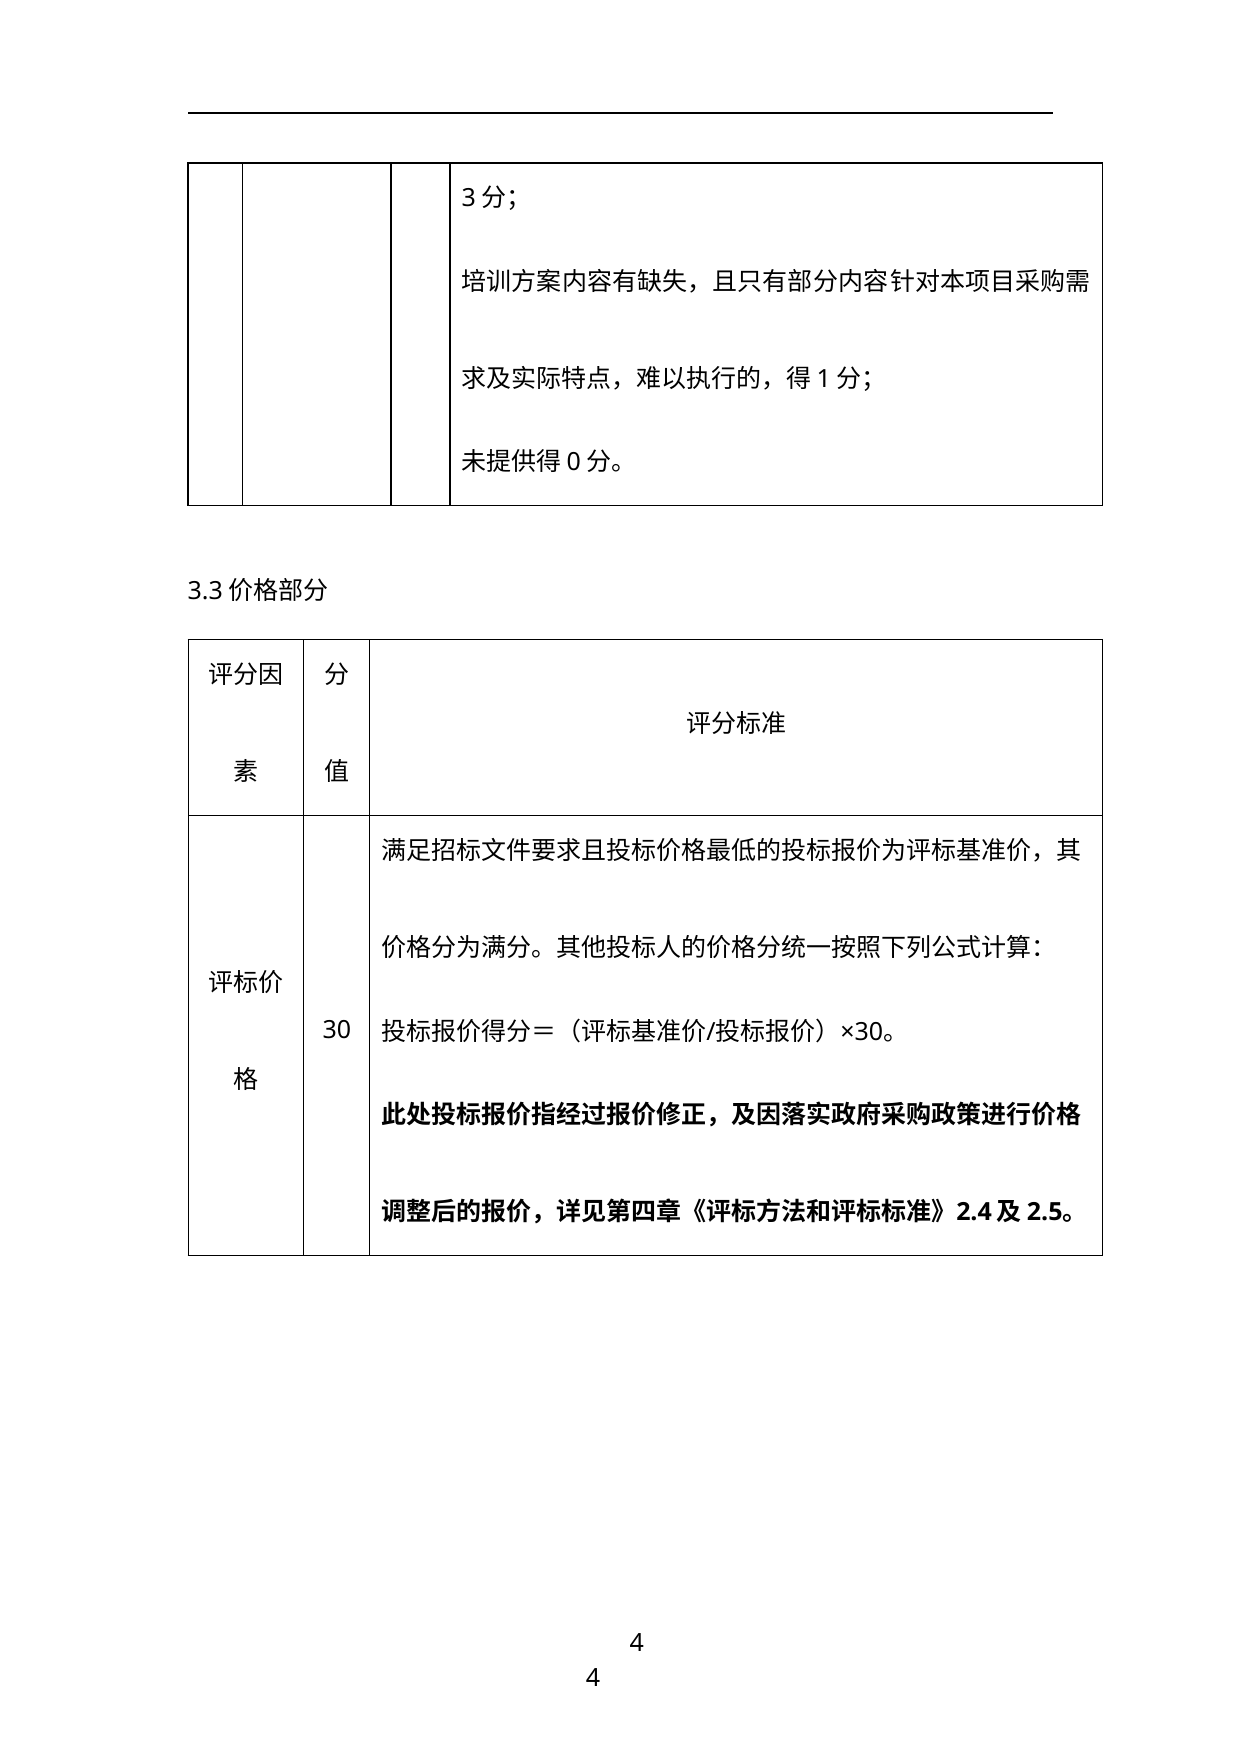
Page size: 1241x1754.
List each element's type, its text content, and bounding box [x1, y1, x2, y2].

table_cell 满足招标文件要求且投标价格最低的投标报价为评标基准价，其价格分为满分。其他投标人的价格分统一按照下列公式计算： 投标报价得分＝（评标基准价/投标报价）×30。 此处投标报价指经过报价修正，及因落实政府采购政策进行价格调整后的报价，详见第四章《评标方法和评标标准》2.4及2.5。 [370, 816, 1102, 1255]
table_header 评分标准 [370, 640, 1102, 815]
table_cell 评标价格 [189, 816, 303, 1255]
table_cell 30 [304, 816, 369, 1255]
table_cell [451, 164, 1102, 505]
table_header 评分因素 [189, 640, 303, 815]
text 3.3价格部分 [187, 556, 1053, 621]
table_header 分值 [304, 640, 369, 815]
